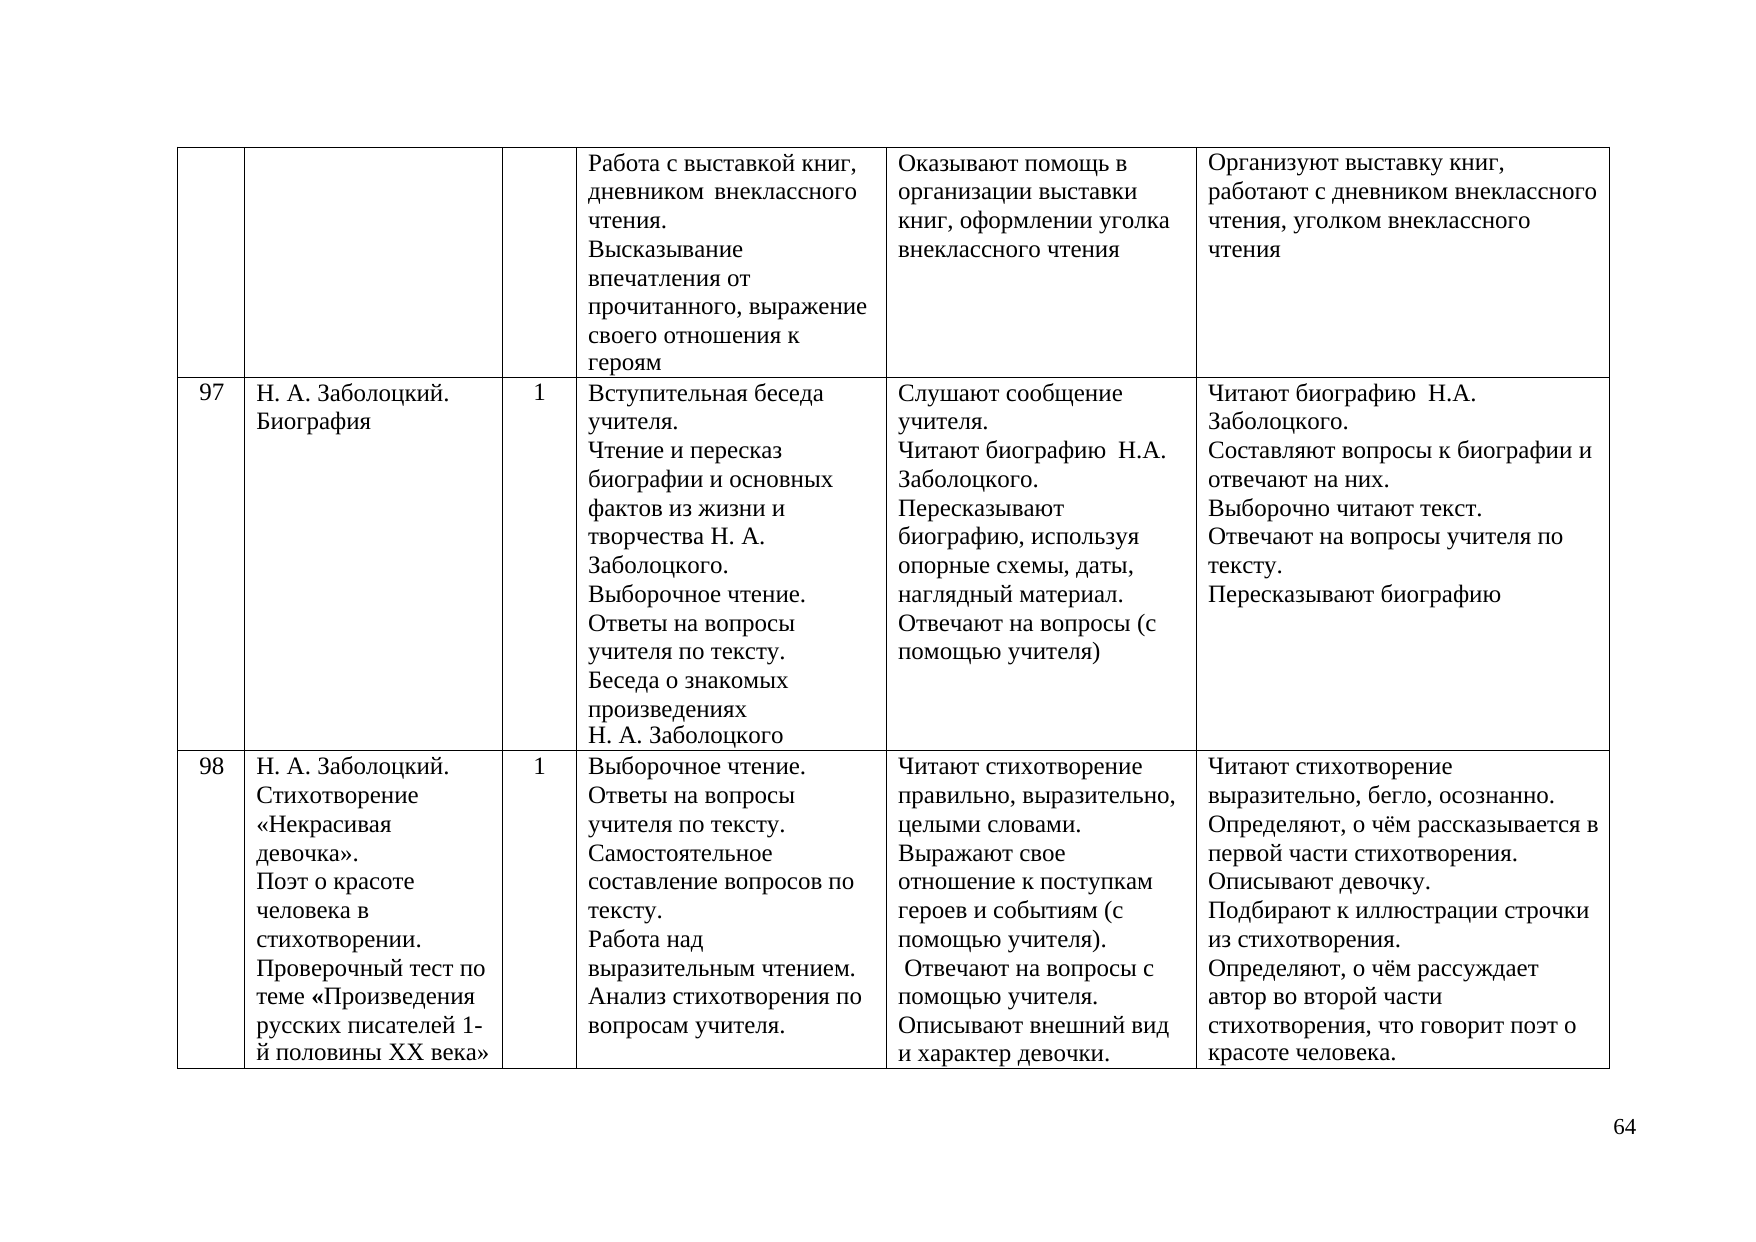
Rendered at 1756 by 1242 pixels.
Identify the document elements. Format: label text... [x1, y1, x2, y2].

table_cell 97 [178, 378, 244, 750]
table_cell Н. А. Заболоцкий. Стихотворение «Некрасивая девочка». Поэт о красоте человека в стихотворении. Проверочный тест по теме «Произведения русских писателей 1- й половины XX века» [245, 751, 502, 1068]
table_cell 1 [503, 751, 576, 1068]
table_header Работа с выставкой книг, дневником внеклассного чтения. Высказывание впечатления от прочитанного, выражение своего отношения к героям [577, 148, 886, 377]
table_cell Вступительная беседа учителя. Чтение и пересказ биографии и основных фактов из жизни и творчества Н. А. Заболоцкого. Выборочное чтение. Ответы на вопросы учителя по тексту. Беседа о знакомых произведениях Н. А. Заболоцкого [577, 378, 886, 750]
table_cell Н. А. Заболоцкий. Биография [245, 378, 502, 750]
table_header Организуют выставку книг, работают с дневником внеклассного чтения, уголком внеклассного чтения [1197, 148, 1609, 377]
table_cell Слушают сообщение учителя. Читают биографию Н.А. Заболоцкого. Пересказывают биографию, используя опорные схемы, даты, наглядный материал. Отвечают на вопросы (с помощью учителя) [887, 378, 1196, 750]
table_cell 98 [178, 751, 244, 1068]
table_header [503, 148, 576, 377]
table_cell Читают стихотворение правильно, выразительно, целыми словами. Выражают свое отношение к поступкам героев и событиям (с помощью учителя). Отвечают на вопросы с помощью учителя. Описывают внешний вид и характер девочки. [887, 751, 1196, 1068]
table_cell Читают стихотворение выразительно, бегло, осознанно. Определяют, о чём рассказывается в первой части стихотворения. Описывают девочку. Подбирают к иллюстрации строчки из стихотворения. Определяют, о чём рассуждает автор во второй части стихотворения, что говорит поэт о красоте человека. [1197, 751, 1609, 1068]
table_cell 1 [503, 378, 576, 750]
table_header [245, 148, 502, 377]
table_header Оказывают помощь в организации выставки книг, оформлении уголка внеклассного чтения [887, 148, 1196, 377]
table_cell Выборочное чтение. Ответы на вопросы учителя по тексту. Самостоятельное составление вопросов по тексту. Работа над выразительным чтением. Анализ стихотворения по вопросам учителя. [577, 751, 886, 1068]
table_cell Читают биографию Н.А. Заболоцкого. Составляют вопросы к биографии и отвечают на них. Выборочно читают текст. Отвечают на вопросы учителя по тексту. Пересказывают биографию [1197, 378, 1609, 750]
table_header [178, 148, 244, 377]
